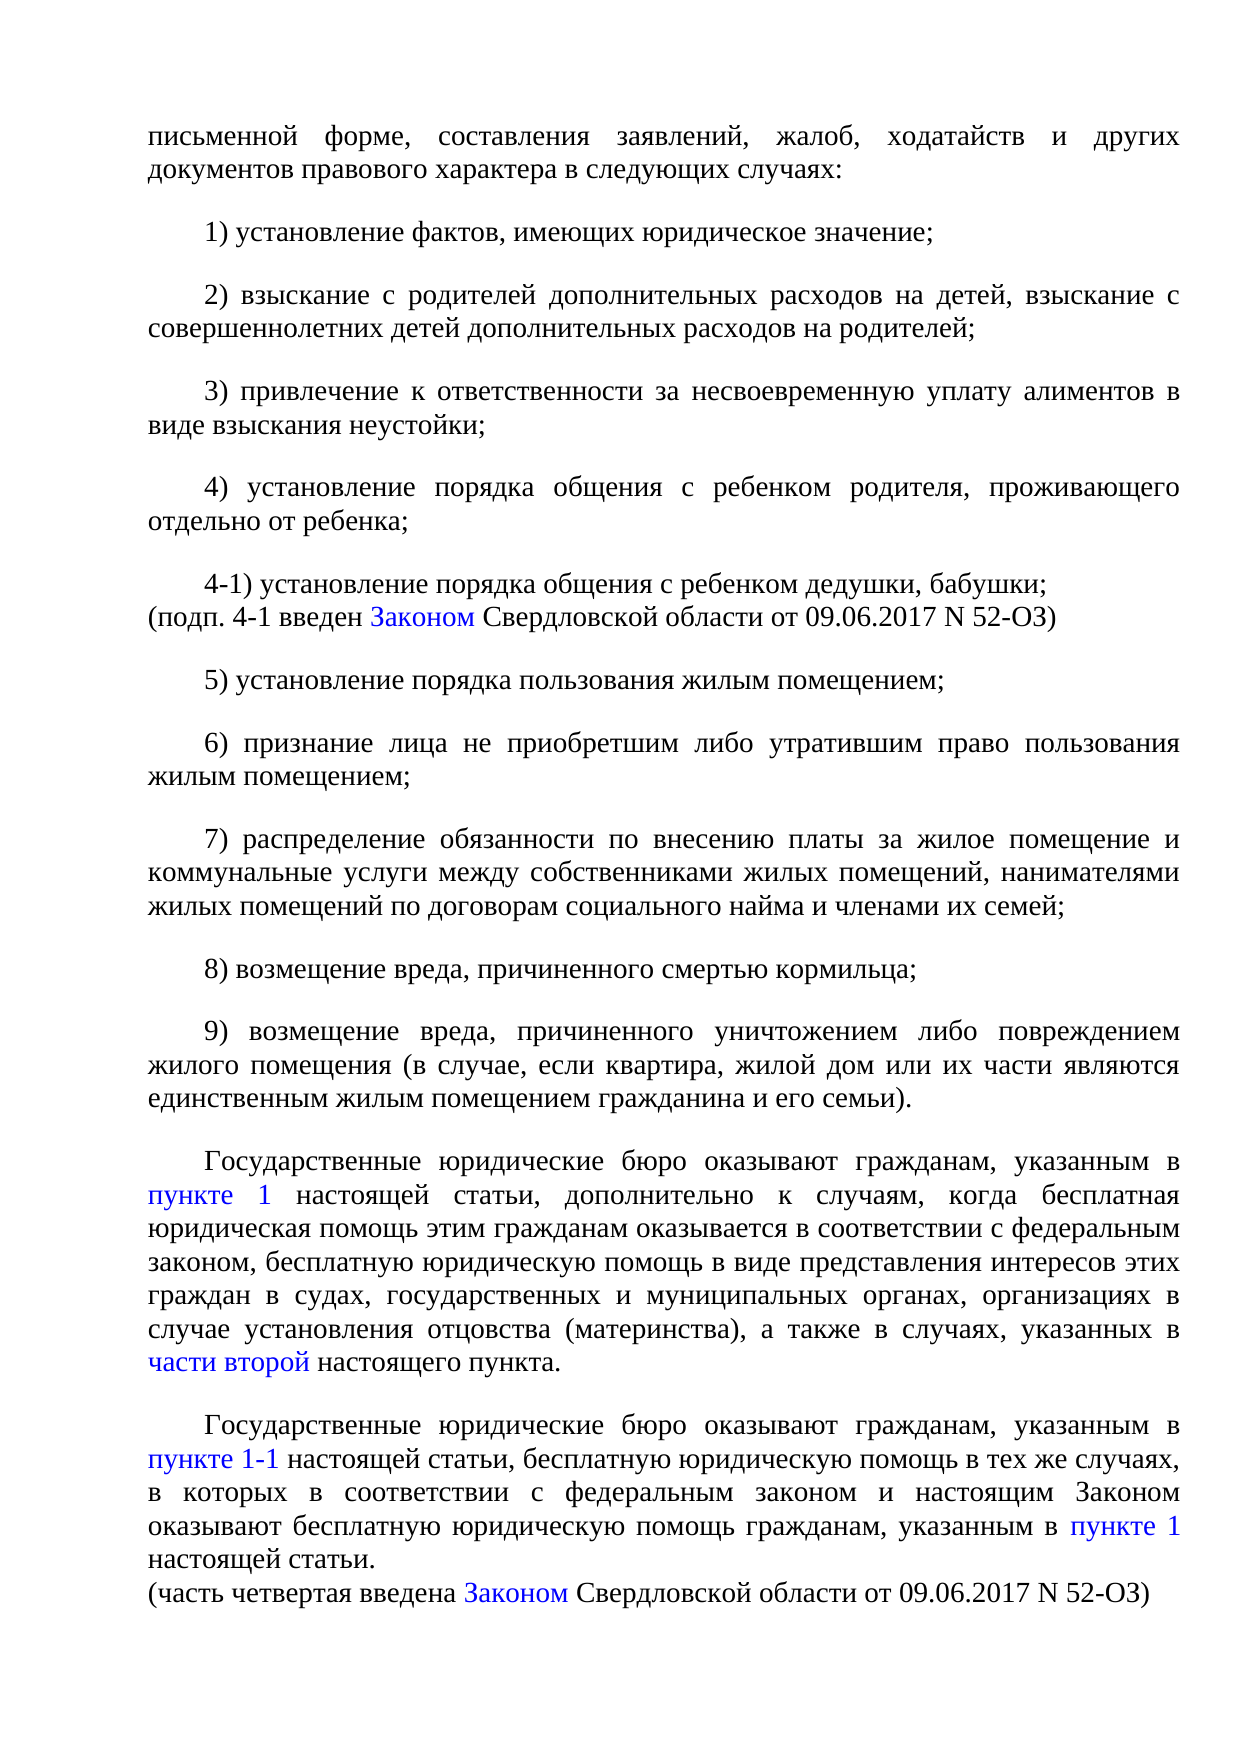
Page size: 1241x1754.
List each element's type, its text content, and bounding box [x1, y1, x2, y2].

text 1) установление фактов, имеющих юридическое значение; [148, 214, 1181, 248]
text (часть четвертая введена Законом Свердловской области от 09.06.2017 N 52-ОЗ) [148, 1575, 1181, 1608]
text 7) распределение обязанности по внесению платы за жилое помещение и коммунальные услуги между собственниками жилых помещений, нанимателями жилых помещений по договорам социального найма и членами их семей; [148, 821, 1181, 922]
text 4) установление порядка общения с ребенком родителя, проживающего отдельно от ребенка; [148, 469, 1181, 537]
text 2) взыскание с родителей дополнительных расходов на детей, взыскание с совершеннолетних детей дополнительных расходов на родителей; [148, 277, 1181, 344]
text 8) возмещение вреда, причиненного смертью кормильца; [148, 951, 1181, 984]
text 5) установление порядка пользования жилым помещением; [148, 662, 1181, 696]
text Государственные юридические бюро оказывают гражданам, указанным в пункте 1 настоящей статьи, дополнительно к случаям, когда бесплатная юридическая помощь этим гражданам оказывается в соответствии с федеральным законом, бесплатную юридическую помощь в виде представления интересов этих граждан в судах, государственных и муниципальных органах, организациях в случае установления отцовства (материнства), а также в случаях, указанных в части второй настоящего пункта. [148, 1143, 1181, 1378]
text 9) возмещение вреда, причиненного уничтожением либо повреждением жилого помещения (в случае, если квартира, жилой дом или их части являются единственным жилым помещением гражданина и его семьи). [148, 1013, 1181, 1114]
text (подп. 4-1 введен Законом Свердловской области от 09.06.2017 N 52-ОЗ) [148, 599, 1181, 633]
text 6) признание лица не приобретшим либо утратившим право пользования жилым помещением; [148, 725, 1181, 792]
text 3) привлечение к ответственности за несвоевременную уплату алиментов в виде взыскания неустойки; [148, 373, 1181, 440]
text 4-1) установление порядка общения с ребенком дедушки, бабушки; [148, 566, 1181, 599]
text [148, 118, 1181, 185]
text Государственные юридические бюро оказывают гражданам, указанным в пункте 1-1 настоящей статьи, бесплатную юридическую помощь в тех же случаях, в которых в соответствии с федеральным законом и настоящим Законом оказывают бесплатную юридическую помощь гражданам, указанным в пункте 1 настоящей статьи. [148, 1407, 1181, 1575]
